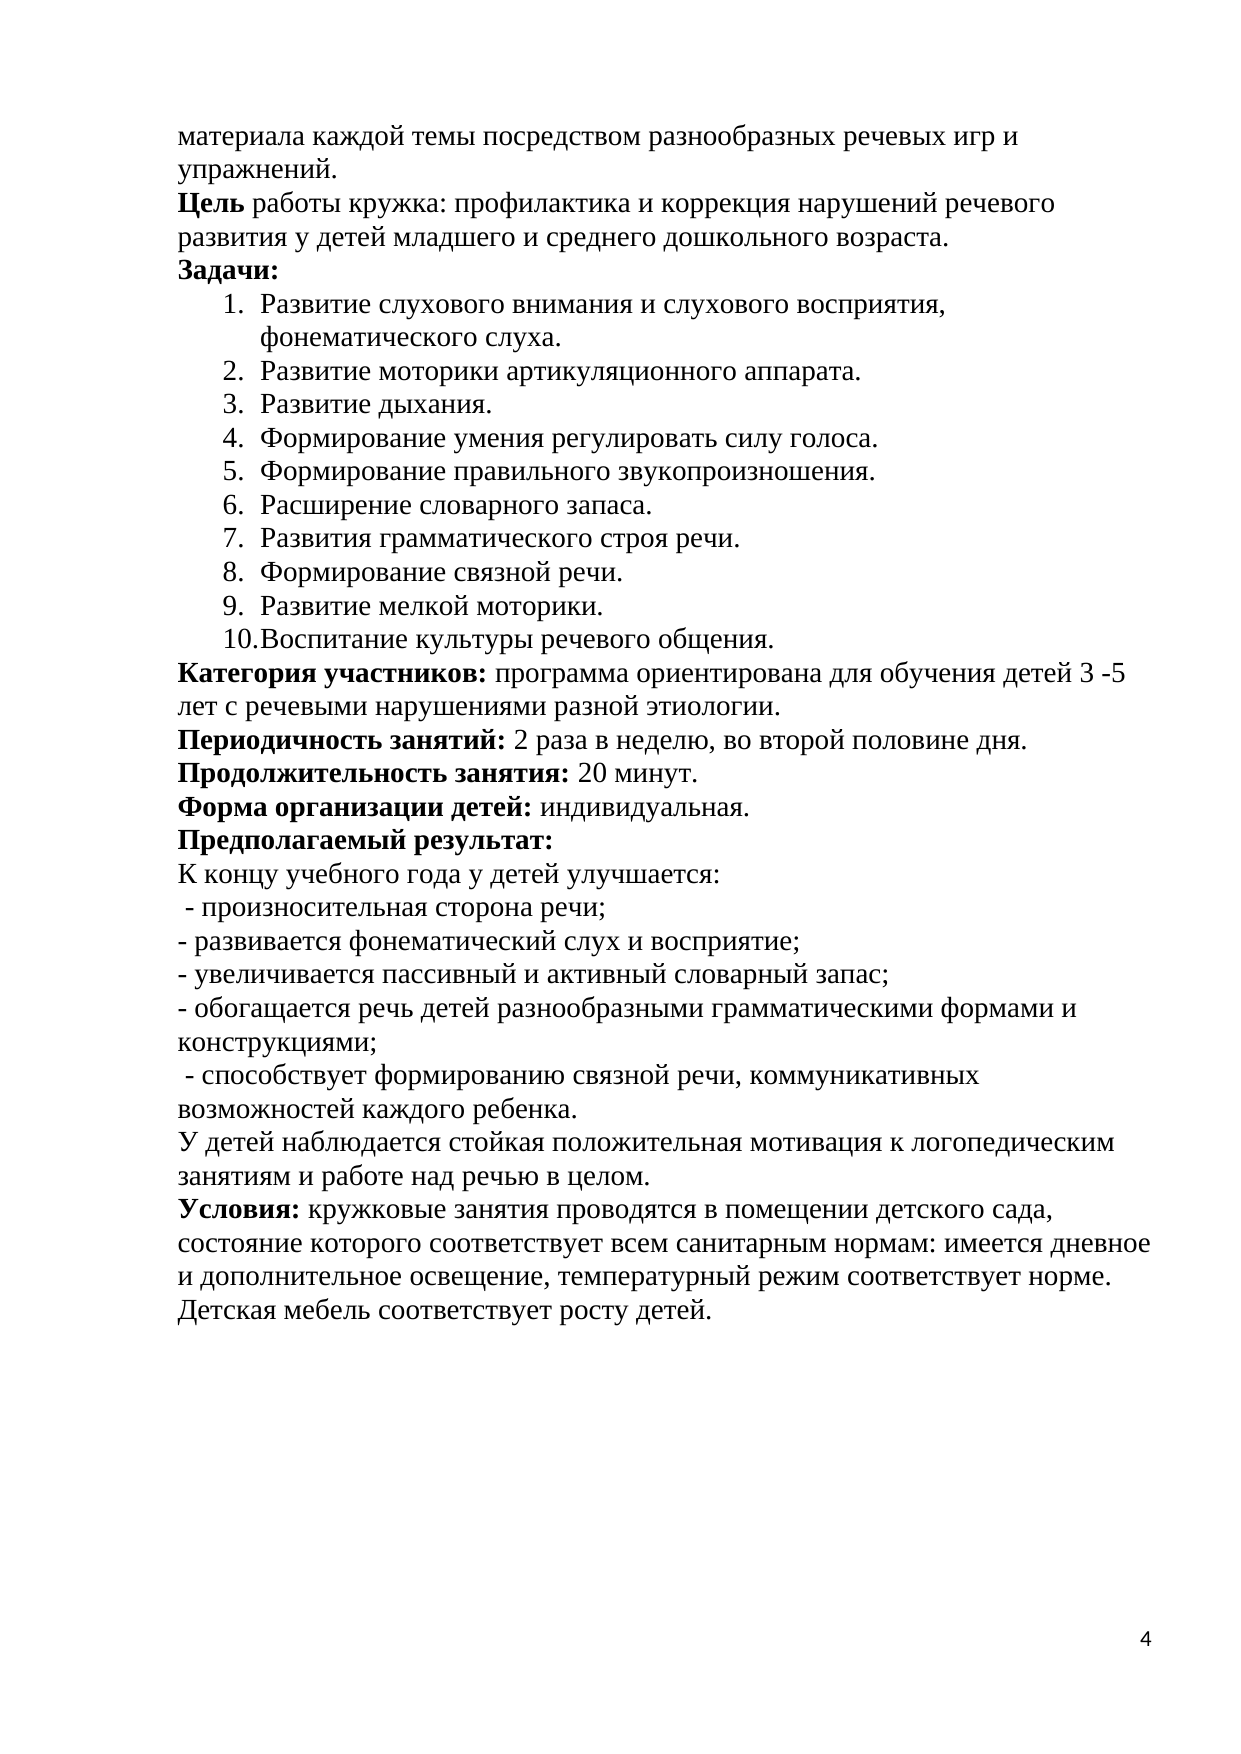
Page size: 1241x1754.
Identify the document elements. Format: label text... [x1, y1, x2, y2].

list Развитие дыхания. [222, 386, 1152, 420]
text - увеличивается пассивный и активный словарный запас; [177, 957, 1152, 990]
list Развитие мелкой моторики. [222, 588, 1152, 621]
text Предполагаемый результат: [177, 822, 1152, 856]
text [177, 118, 1152, 185]
text - произносительная сторона речи; [177, 889, 1152, 923]
text Категория участников: программа ориентирована для обучения детей 3 -5 лет с речевыми нарушениями разной этиологии. [177, 655, 1152, 722]
list Формирование умения регулировать силу голоса. [222, 420, 1152, 453]
text - обогащается речь детей разнообразными грамматическими формами и конструкциями; [177, 990, 1152, 1057]
text У детей наблюдается стойкая положительная мотивация к логопедическим занятиям и работе над речью в целом. [177, 1124, 1152, 1191]
list Развитие слухового внимания и слухового восприятия, фонематического слуха. [222, 286, 1152, 353]
text Периодичность занятий: 2 раза в неделю, во второй половине дня. [177, 722, 1152, 755]
text Условия: кружковые занятия проводятся в помещении детского сада, состояние которого соответствует всем санитарным нормам: имеется дневное и дополнительное освещение, температурный режим соответствует норме. Детская мебель соответствует росту детей. [177, 1191, 1152, 1326]
list Формирование связной речи. [222, 554, 1152, 588]
text Форма организации детей: индивидуальная. [177, 789, 1152, 822]
list Воспитание культуры речевого общения. [222, 621, 1152, 655]
text - способствует формированию связной речи, коммуникативных возможностей каждого ребенка. [177, 1057, 1152, 1124]
list Формирование правильного звукопроизношения. [222, 453, 1152, 487]
list Расширение словарного запаса. [222, 487, 1152, 521]
text Задачи: [177, 252, 1152, 286]
list Развитие моторики артикуляционного аппарата. [222, 353, 1152, 386]
text - развивается фонематический слух и восприятие; [177, 923, 1152, 957]
text К концу учебного года у детей улучшается: [177, 856, 1152, 889]
text Продолжительность занятия: 20 минут. [177, 755, 1152, 789]
list Развития грамматического строя речи. [222, 521, 1152, 554]
text Цель работы кружка: профилактика и коррекция нарушений речевого развития у детей младшего и среднего дошкольного возраста. [177, 185, 1152, 252]
